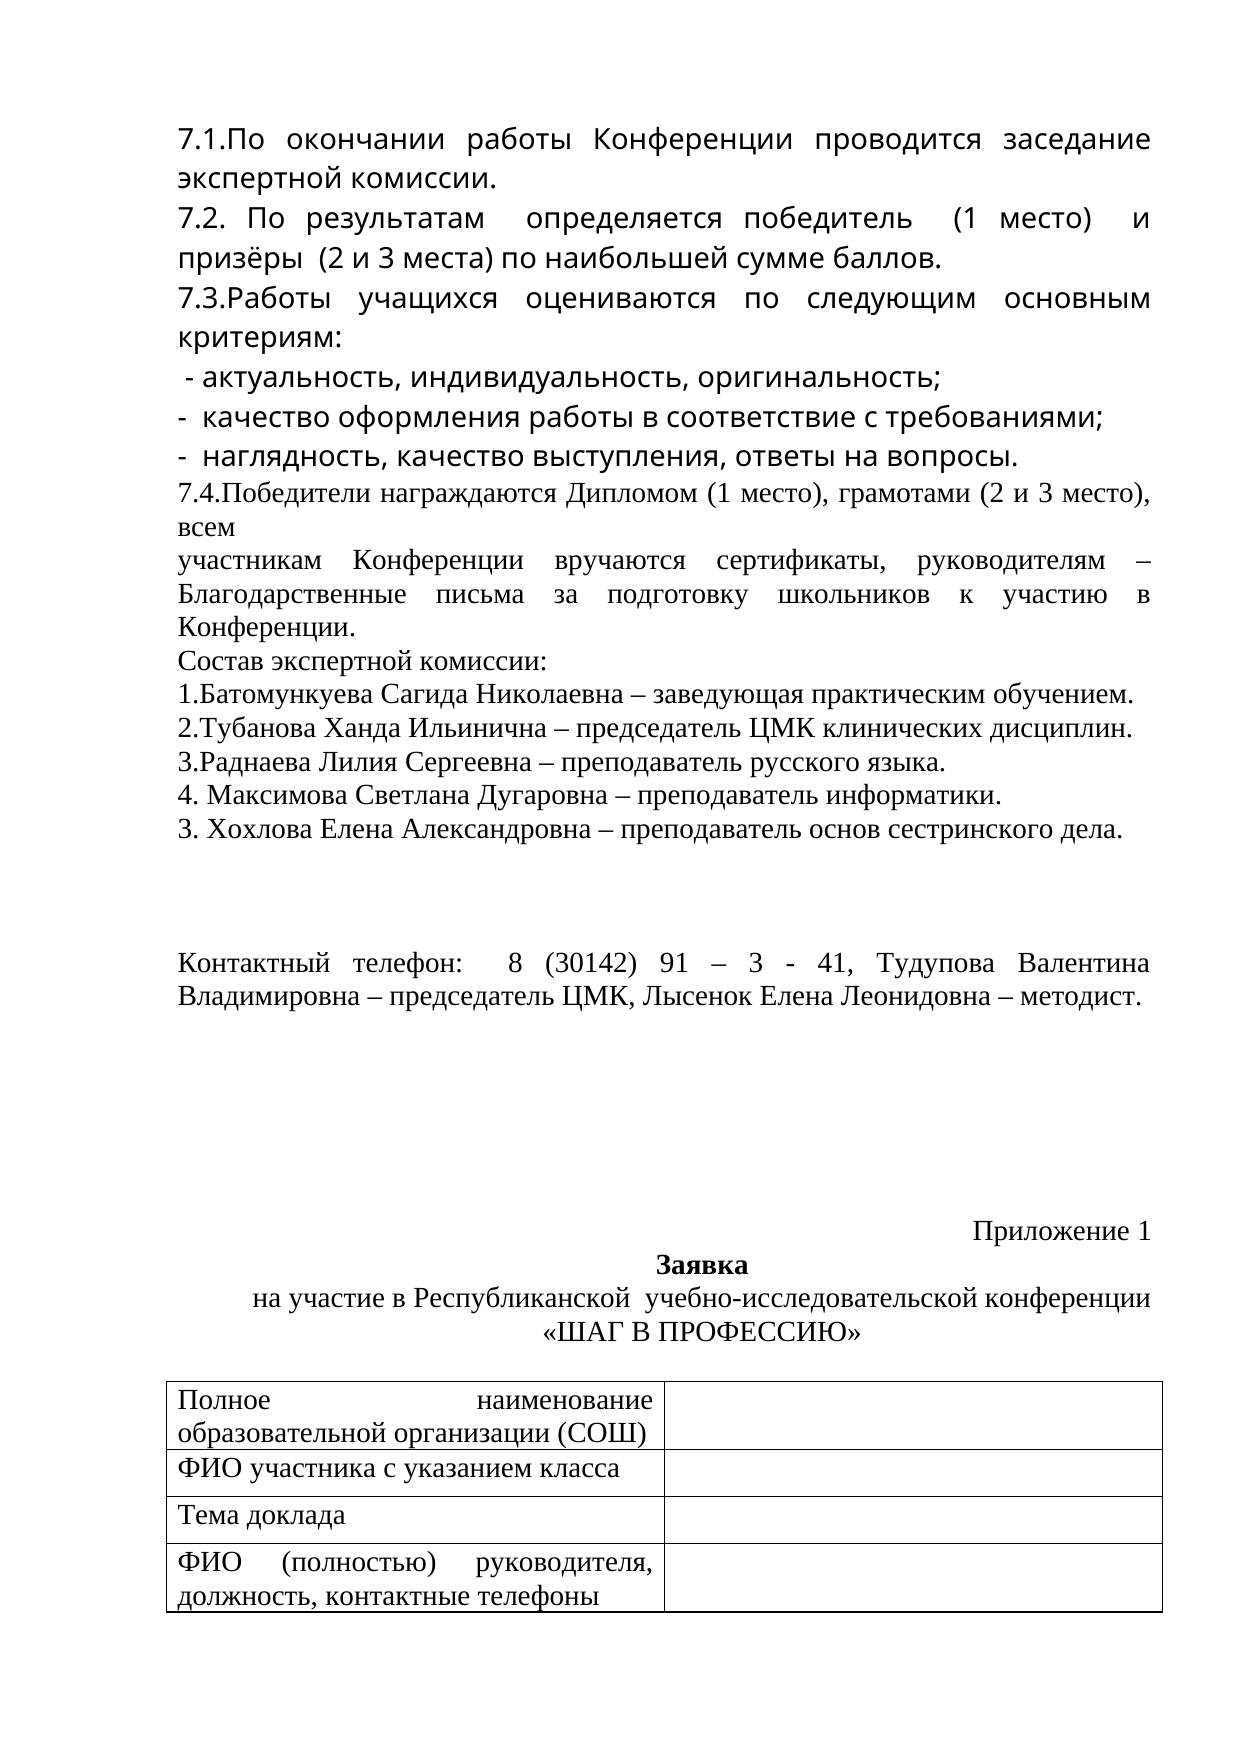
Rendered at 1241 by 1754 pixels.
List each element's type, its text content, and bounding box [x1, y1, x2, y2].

table_cell ФИО (полностью) руководителя, должность, контактные телефоны [167, 1544, 664, 1611]
table_cell [665, 1450, 1162, 1496]
text Контактный телефон: 8 (30142) 91 – 3 - 41, Тудупова Валентина Владимировна – председатель ЦМК, Лысенок Елена Леонидовна – методист. [177, 945, 1152, 1012]
text участникам Конференции вручаются сертификаты, руководителям – Благодарственные письма за подготовку школьников к участию в Конференции. [177, 542, 1152, 643]
text - качество оформления работы в соответствие с требованиями; [177, 396, 1152, 436]
table_cell [665, 1497, 1162, 1543]
text на участие в Республиканской учебно-исследовательской конференции [177, 1280, 1152, 1314]
text - наглядность, качество выступления, ответы на вопросы. [177, 436, 1152, 475]
text 7.4.Победители награждаются Дипломом (1 место), грамотами (2 и 3 место), всем [177, 475, 1152, 542]
text 2.Тубанова Ханда Ильинична – председатель ЦМК клинических дисциплин. [177, 710, 1152, 744]
table_header Полное наименование образовательной организации (СОШ) [167, 1382, 664, 1449]
text Состав экспертной комиссии: [177, 643, 1152, 677]
text 3. Хохлова Елена Александровна – преподаватель основ сестринского дела. [177, 811, 1152, 844]
table_cell Тема доклада [167, 1497, 664, 1543]
text 7.2. По результатам определяется победитель (1 место) и призёры (2 и 3 места) по наибольшей сумме баллов. [177, 197, 1152, 277]
table_cell [665, 1544, 1162, 1611]
text 3.Раднаева Лилия Сергеевна – преподаватель русского языка. [177, 744, 1152, 777]
table_cell ФИО участника с указанием класса [167, 1450, 664, 1496]
table_header [665, 1382, 1162, 1449]
text Заявка [177, 1247, 1152, 1280]
text 4. Максимова Светлана Дугаровна – преподаватель информатики. [177, 777, 1152, 811]
text Приложение 1 [177, 1213, 1152, 1247]
text 7.3.Работы учащихся оцениваются по следующим основным критериям: [177, 277, 1152, 356]
text «ШАГ В ПРОФЕССИЮ» [177, 1314, 1152, 1347]
text 7.1.По окончании работы Конференции проводится заседание экспертной комиссии. [177, 118, 1152, 197]
text - актуальность, индивидуальность, оригинальность; [177, 356, 1152, 396]
text 1.Батомункуева Сагида Николаевна – заведующая практическим обучением. [177, 677, 1152, 710]
